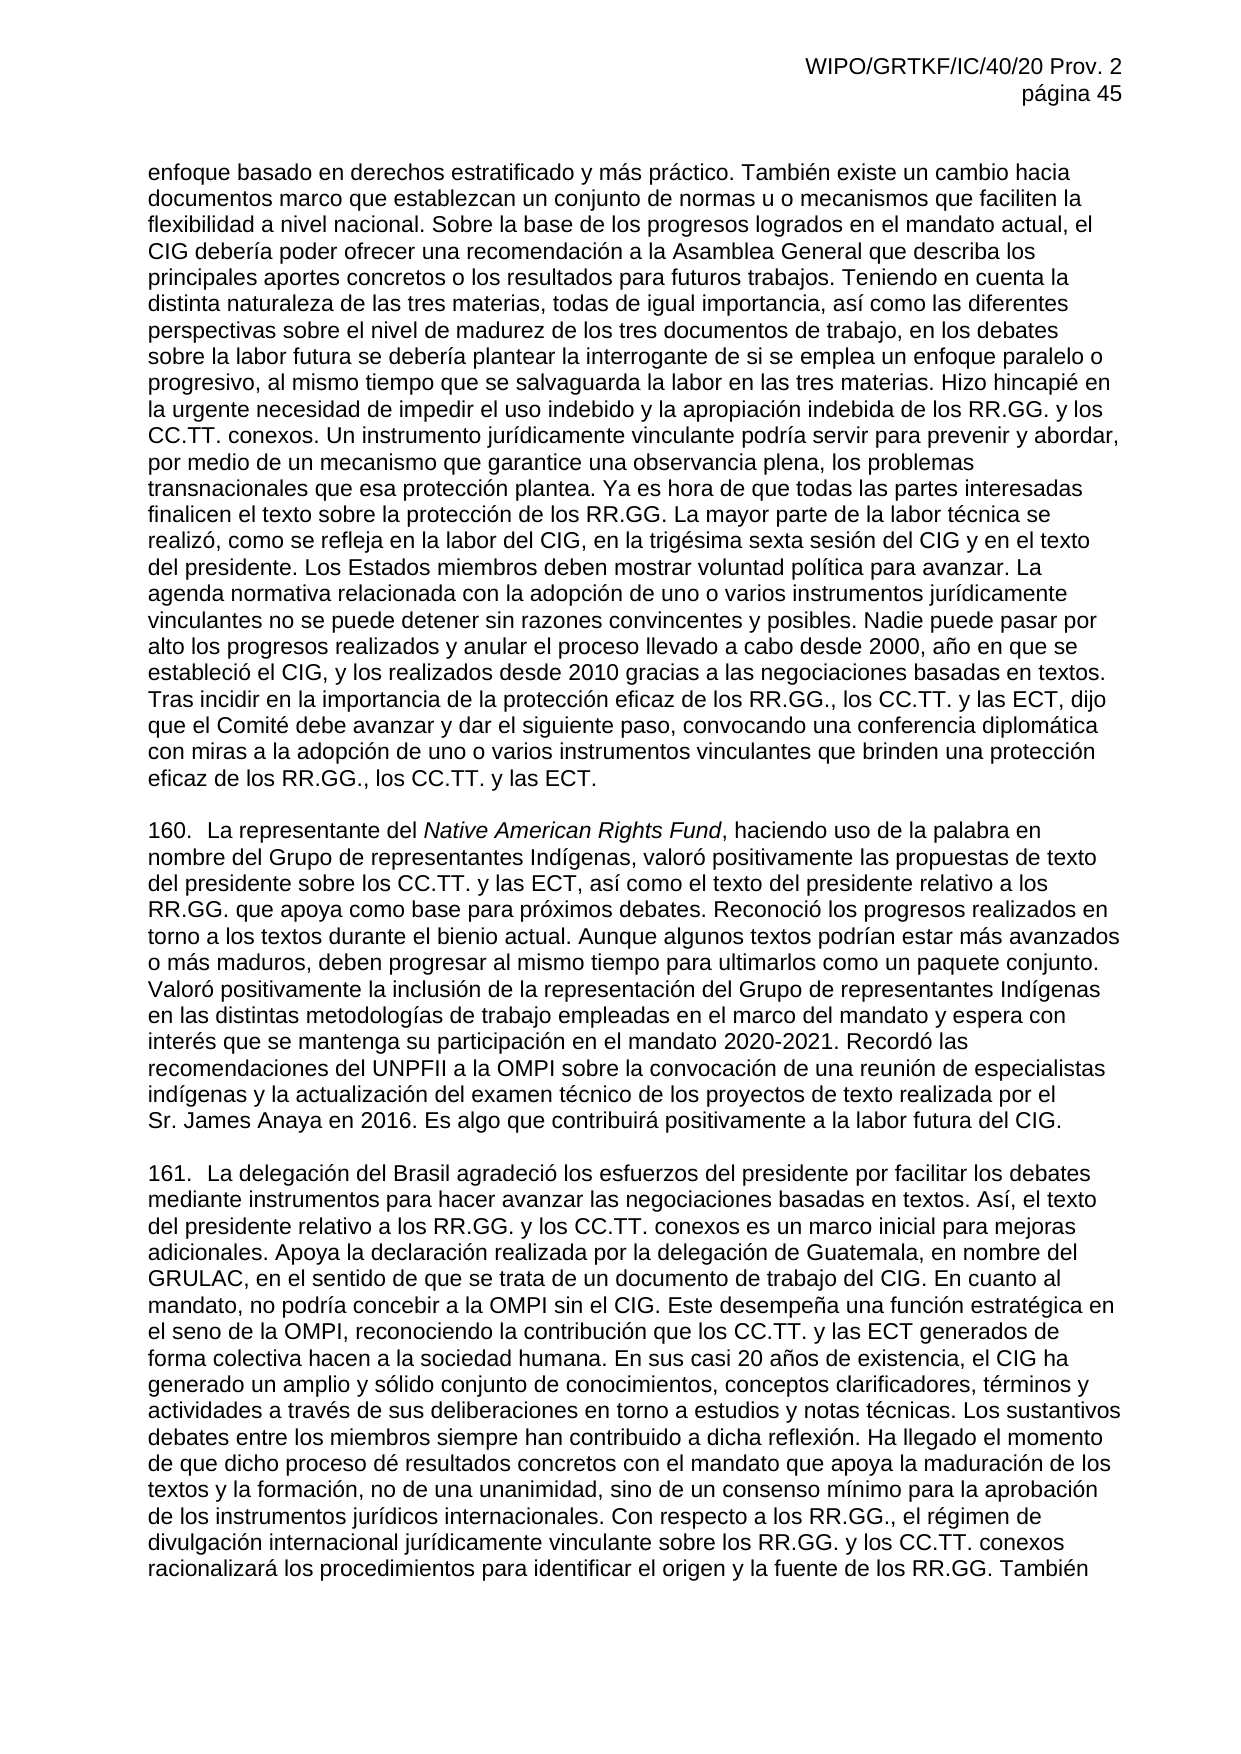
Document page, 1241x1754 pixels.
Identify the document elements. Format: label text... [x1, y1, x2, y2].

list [148, 158, 1122, 791]
list La representante del Native American Rights Fund, haciendo uso de la palabra en nombre del Grupo de representantes Indígenas, valoró positivamente las propuestas de texto del presidente sobre los CC.TT. y las ECT, así como el texto del presidente relativo a los RR.GG. que apoya como base para próximos debates. Reconoció los progresos realizados en torno a los textos durante el bienio actual. Aunque algunos textos podrían estar más avanzados o más maduros, deben progresar al mismo tiempo para ultimarlos como un paquete conjunto. Valoró positivamente la inclusión de la representación del Grupo de representantes Indígenas en las distintas metodologías de trabajo empleadas en el marco del mandato y espera con interés que se mantenga su participación en el mandato 2020-2021. Recordó las recomendaciones del UNPFII a la OMPI sobre la convocación de una reunión de especialistas indígenas y la actualización del examen técnico de los proyectos de texto realizada por el Sr. James Anaya en 2016. Es algo que contribuirá positivamente a la labor futura del CIG. [148, 817, 1122, 1134]
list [148, 1160, 1122, 1582]
